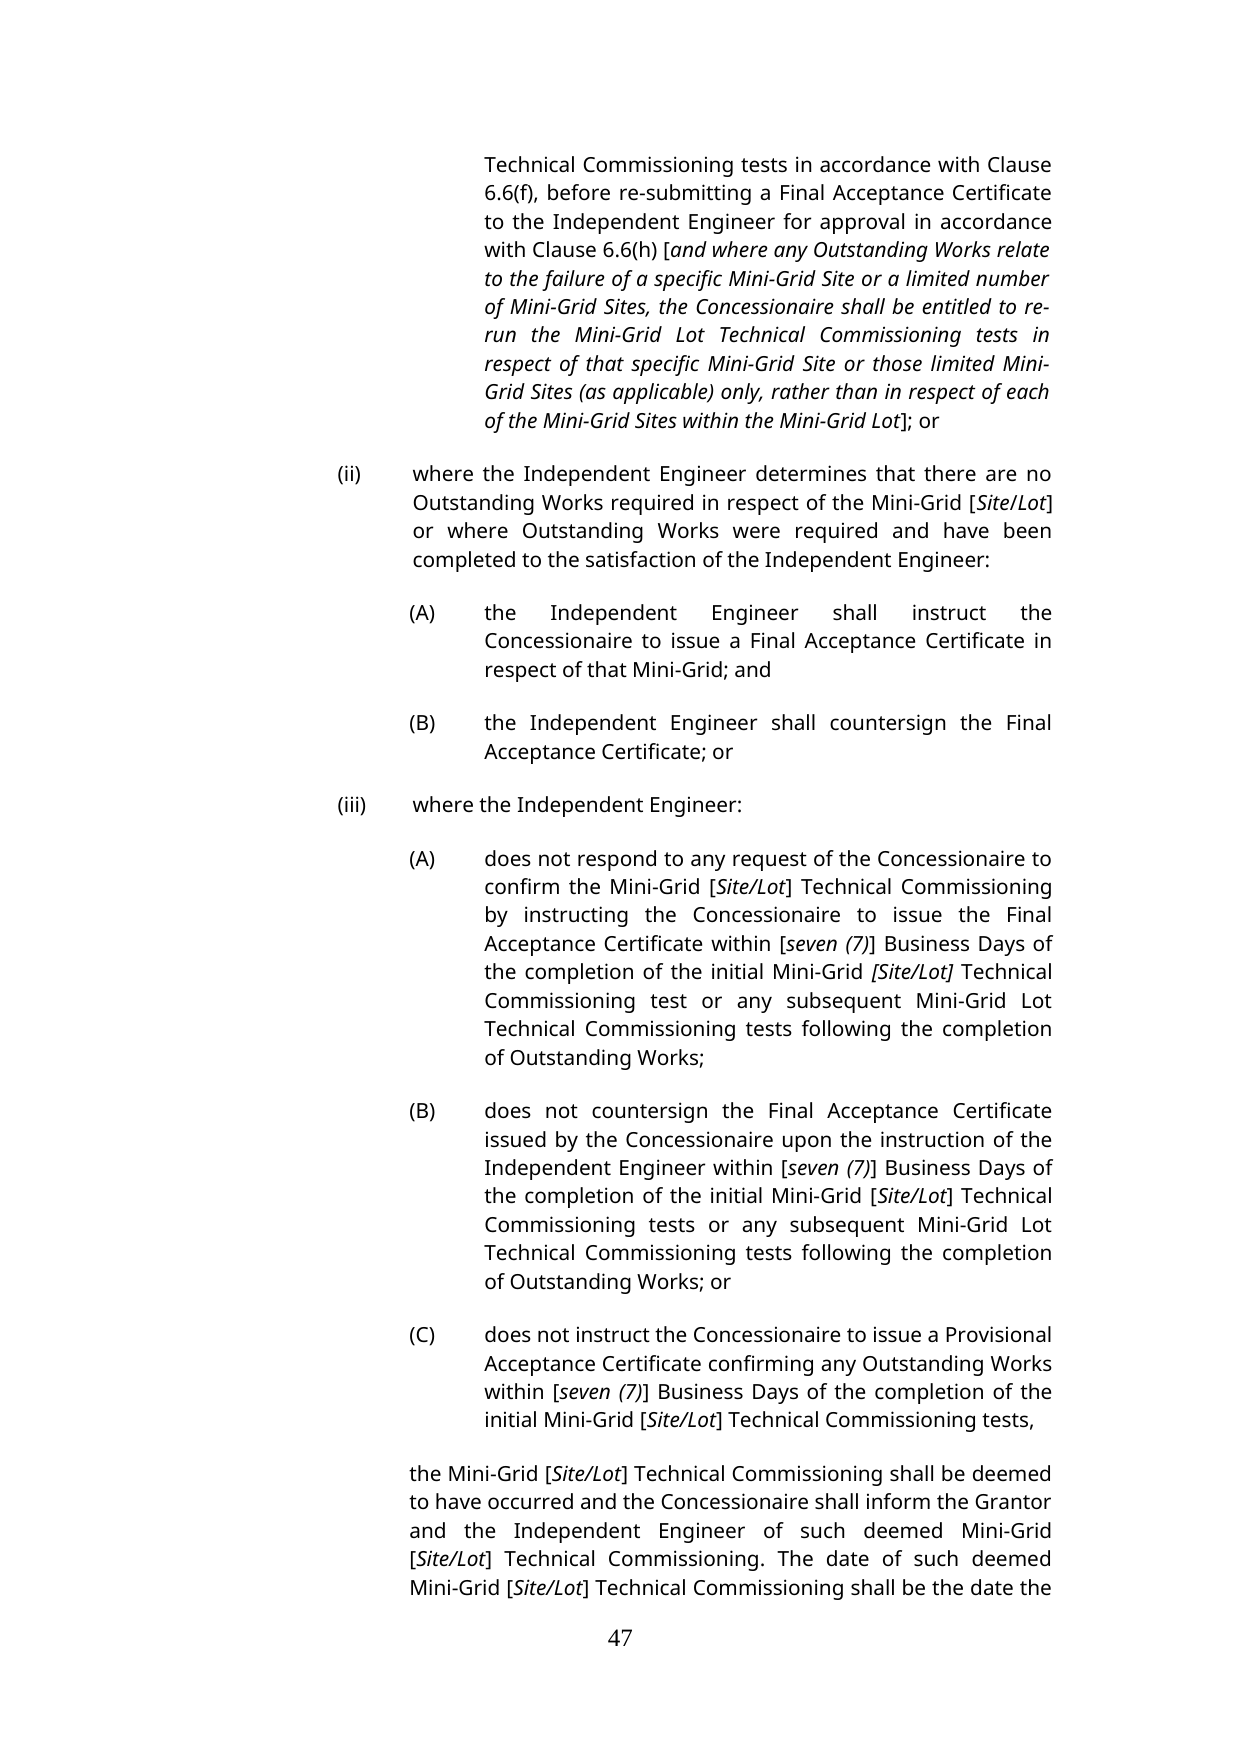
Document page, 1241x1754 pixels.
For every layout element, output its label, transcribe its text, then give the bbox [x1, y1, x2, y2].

subtitle does not countersign the Final Acceptance Certificate issued by the Concessionaire upon the instruction of the Independent Engineer within [seven (7)] Business Days of the completion of the initial Mini-Grid [Site/Lot] Technical Commissioning tests or any subsequent Mini-Grid Lot Technical Commissioning tests following the completion of Outstanding Works; or [409, 1096, 1053, 1295]
subtitle where the Independent Engineer: [337, 790, 1053, 819]
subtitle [409, 150, 1053, 434]
subtitle does not instruct the Concessionaire to issue a Provisional Acceptance Certificate confirming any Outstanding Works within [seven (7)] Business Days of the completion of the initial Mini-Grid [Site/Lot] Technical Commissioning tests, [409, 1320, 1053, 1434]
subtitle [409, 1459, 1053, 1601]
subtitle where the Independent Engineer determines that there are no Outstanding Works required in respect of the Mini-Grid [Site/Lot] or where Outstanding Works were required and have been completed to the satisfaction of the Independent Engineer: [337, 459, 1053, 573]
subtitle does not respond to any request of the Concessionaire to confirm the Mini-Grid [Site/Lot] Technical Commissioning by instructing the Concessionaire to issue the Final Acceptance Certificate within [seven (7)] Business Days of the completion of the initial Mini-Grid [Site/Lot] Technical Commissioning test or any subsequent Mini-Grid Lot Technical Commissioning tests following the completion of Outstanding Works; [409, 844, 1053, 1071]
subtitle the Independent Engineer shall instruct the Concessionaire to issue a Final Acceptance Certificate in respect of that Mini-Grid; and [409, 598, 1053, 683]
subtitle the Independent Engineer shall countersign the Final Acceptance Certificate; or [409, 708, 1053, 765]
